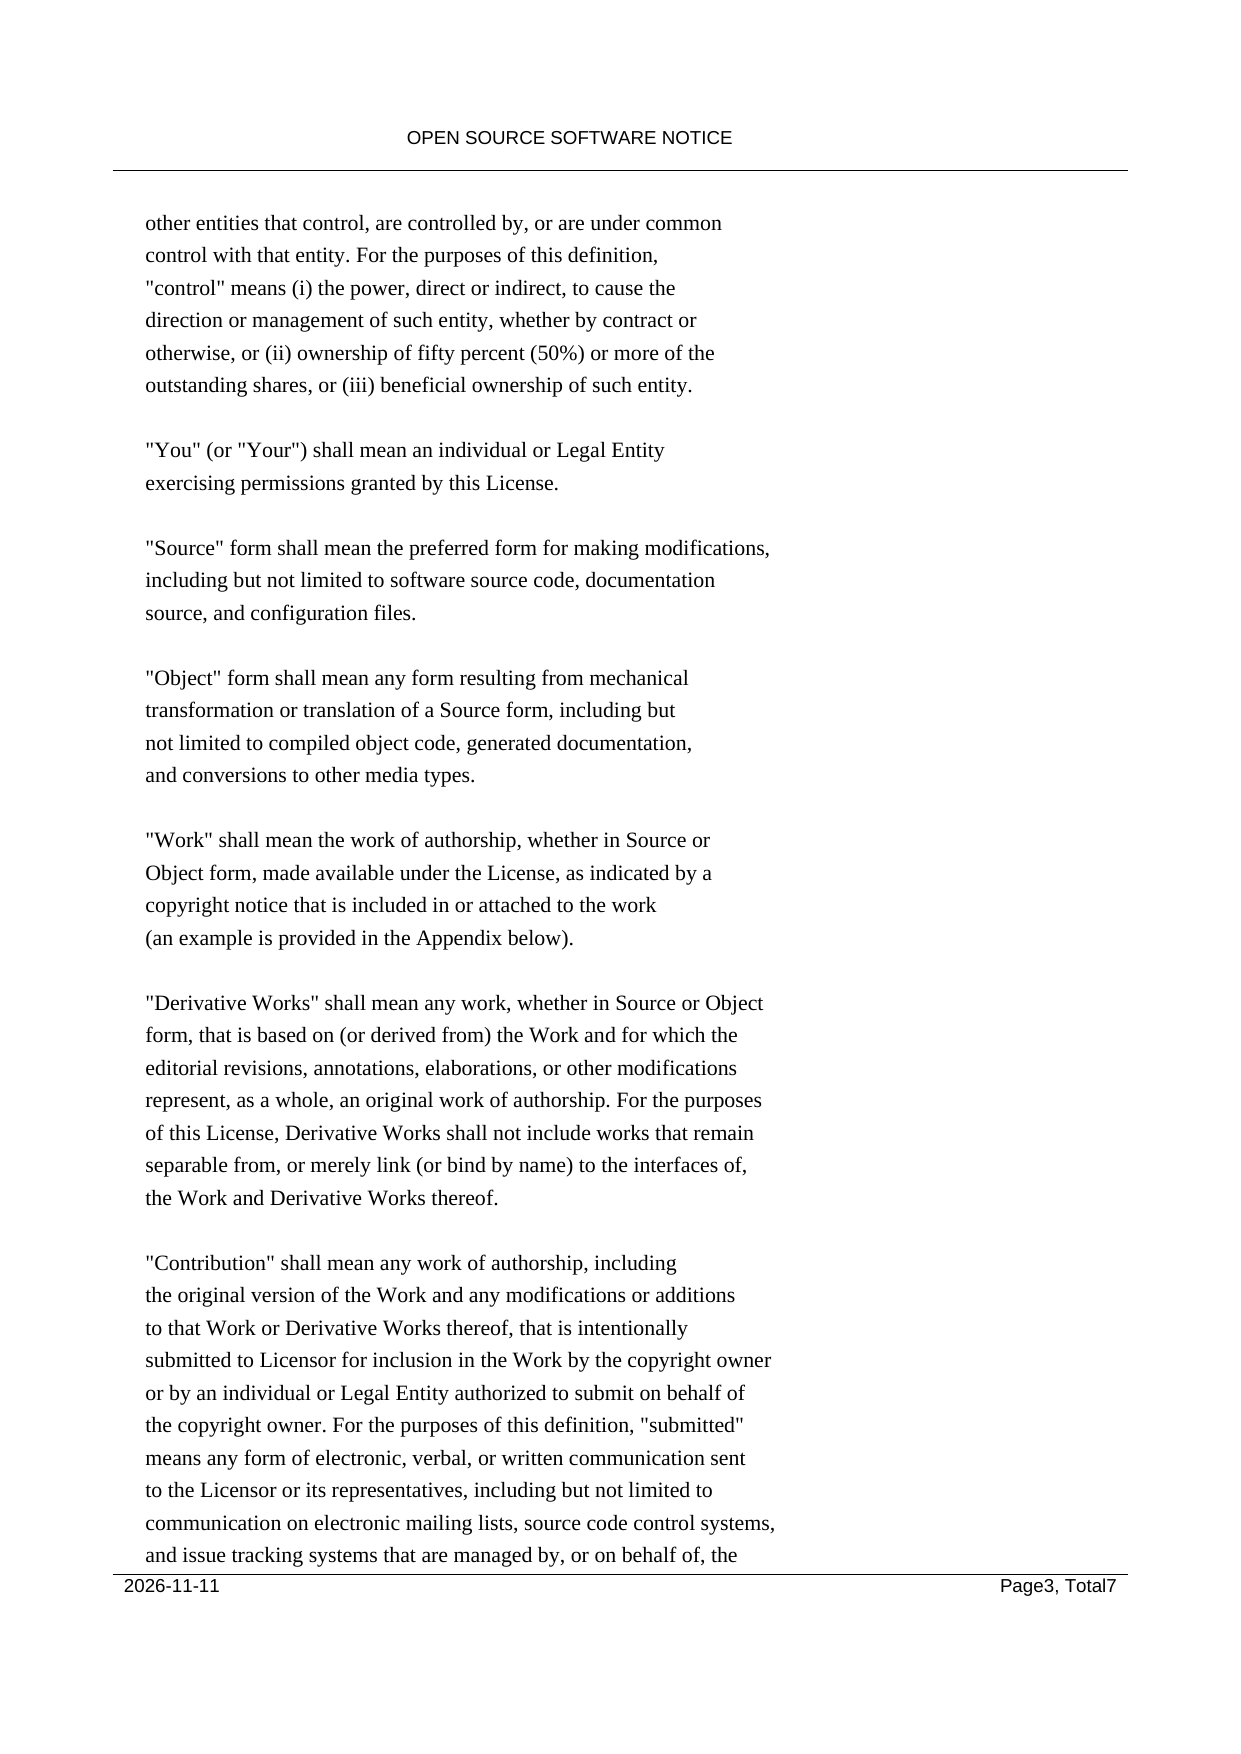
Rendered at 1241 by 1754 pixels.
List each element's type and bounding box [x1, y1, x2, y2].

text [112, 206, 1128, 1571]
